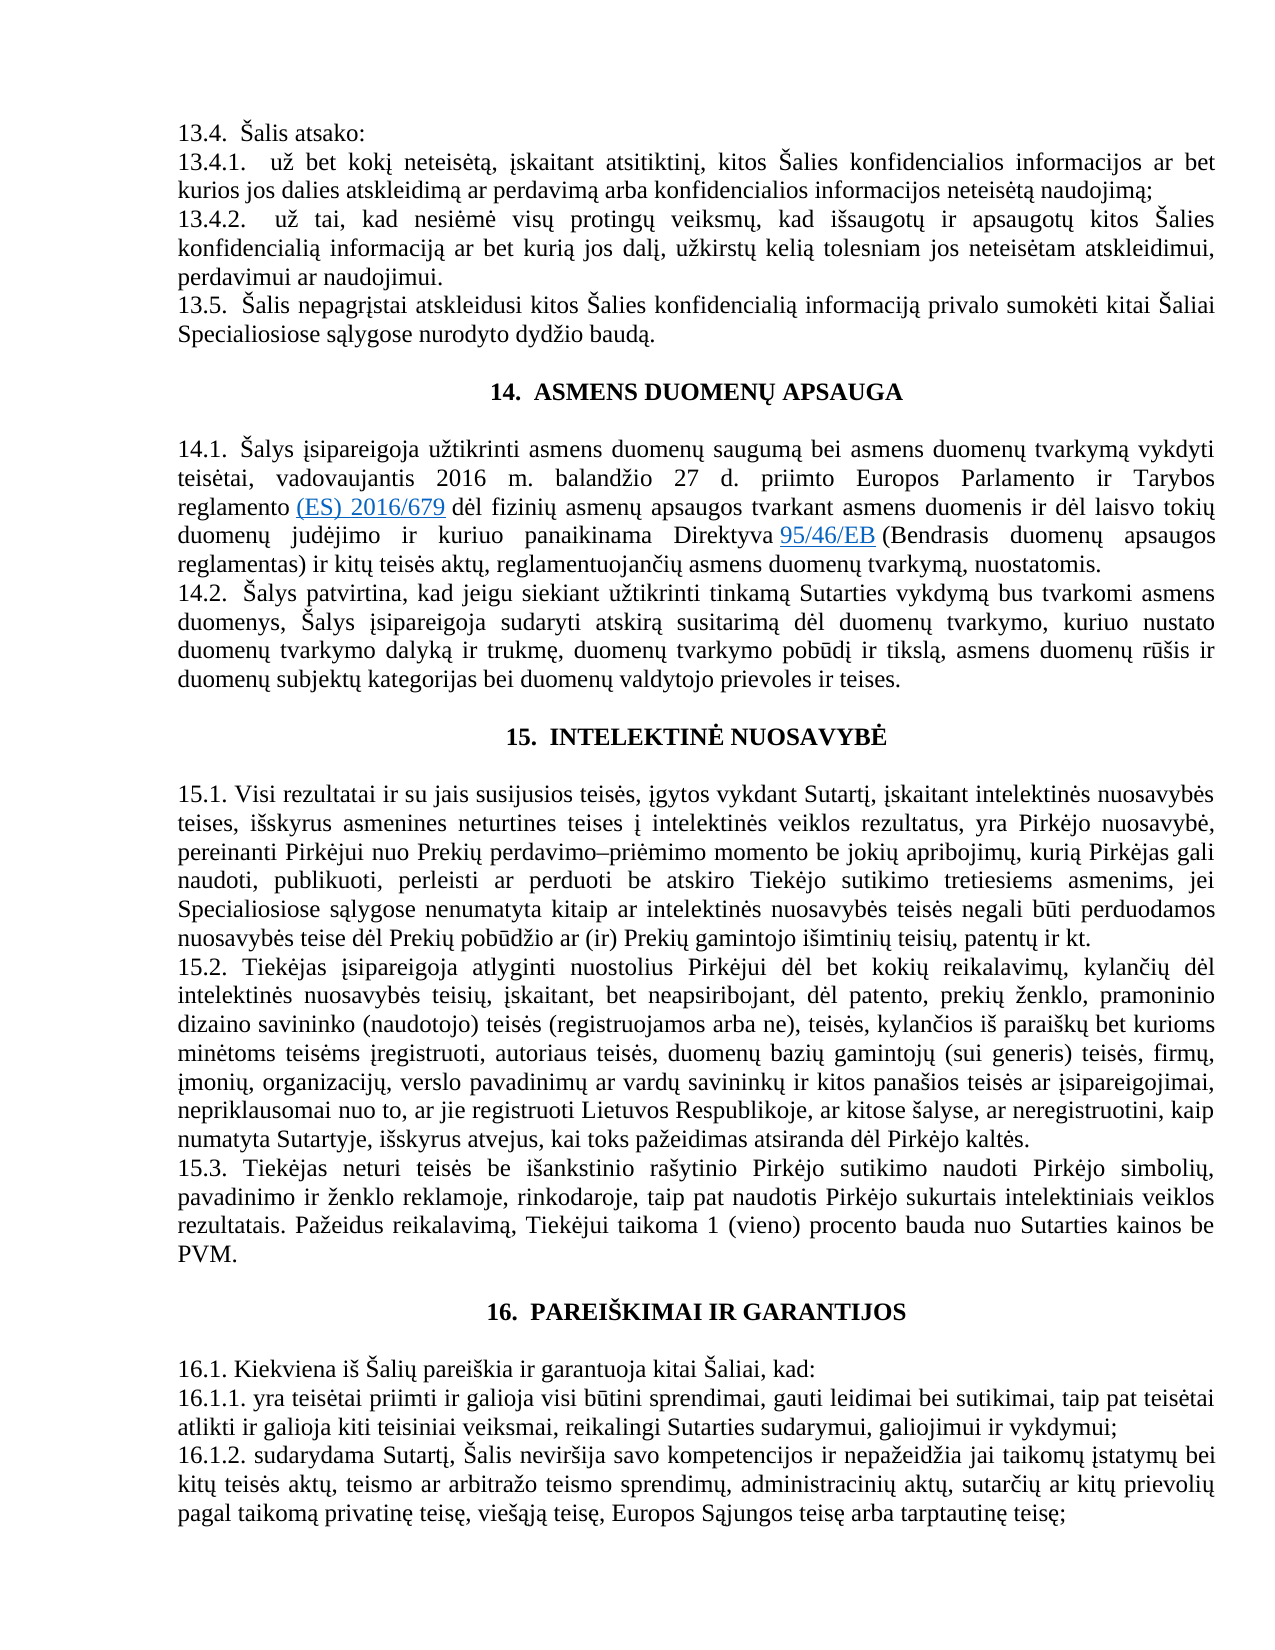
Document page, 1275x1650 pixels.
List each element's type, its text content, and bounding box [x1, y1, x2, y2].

text 16.1.1. yra teisėtai priimti ir galioja visi būtini sprendimai, gauti leidimai bei sutikimai, taip pat teisėtai atlikti ir galioja kiti teisiniai veiksmai, reikalingi Sutarties sudarymui, galiojimui ir vykdymui; [177, 1383, 1216, 1441]
text 14. ASMENS DUOMENŲ APSAUGA [177, 377, 1216, 406]
text 13.4. Šalis atsako: [177, 118, 1216, 147]
text 16. PAREIŠKIMAI IR GARANTIJOS [177, 1297, 1216, 1326]
text 16.1.2. sudarydama Sutartį, Šalis neviršija savo kompetencijos ir nepažeidžia jai taikomų įstatymų bei kitų teisės aktų, teismo ar arbitražo teismo sprendimų, administracinių aktų, sutarčių ar kitų prievolių pagal taikomą privatinę teisę, viešąją teisę, Europos Sąjungos teisę arba tarptautinę teisę; [177, 1441, 1216, 1527]
text 13.4.1. už bet kokį neteisėtą, įskaitant atsitiktinį, kitos Šalies konfidencialios informacijos ar bet kurios jos dalies atskleidimą ar perdavimą arba konfidencialios informacijos neteisėtą naudojimą; [177, 147, 1216, 204]
text 13.4.2. už tai, kad nesiėmė visų protingų veiksmų, kad išsaugotų ir apsaugotų kitos Šalies konfidencialią informaciją ar bet kurią jos dalį, užkirstų kelią tolesniam jos neteisėtam atskleidimui, perdavimui ar naudojimui. [177, 204, 1216, 291]
text 14.2. Šalys patvirtina, kad jeigu siekiant užtikrinti tinkamą Sutarties vykdymą bus tvarkomi asmens duomenys, Šalys įsipareigoja sudaryti atskirą susitarimą dėl duomenų tvarkymo, kuriuo nustato duomenų tvarkymo dalyką ir trukmę, duomenų tvarkymo pobūdį ir tikslą, asmens duomenų rūšis ir duomenų subjektų kategorijas bei duomenų valdytojo prievoles ir teises. [177, 578, 1216, 693]
text 15.3. Tiekėjas neturi teisės be išankstinio rašytinio Pirkėjo sutikimo naudoti Pirkėjo simbolių, pavadinimo ir ženklo reklamoje, rinkodaroje, taip pat naudotis Pirkėjo sukurtais intelektiniais veiklos rezultatais. Pažeidus reikalavimą, Tiekėjui taikoma 1 (vieno) procento bauda nuo Sutarties kainos be PVM. [177, 1153, 1216, 1268]
text 13.5. Šalis nepagrįstai atskleidusi kitos Šalies konfidencialią informaciją privalo sumokėti kitai Šaliai Specialiosiose sąlygose nurodyto dydžio baudą. [177, 291, 1216, 348]
text 14.1. Šalys įsipareigoja užtikrinti asmens duomenų saugumą bei asmens duomenų tvarkymą vykdyti teisėtai, vadovaujantis 2016 m. balandžio 27 d. priimto Europos Parlamento ir Tarybos reglamento (ES) 2016/679 dėl fizinių asmenų apsaugos tvarkant asmens duomenis ir dėl laisvo tokių duomenų judėjimo ir kuriuo panaikinama Direktyva 95/46/EB (Bendrasis duomenų apsaugos reglamentas) ir kitų teisės aktų, reglamentuojančių asmens duomenų tvarkymą, nuostatomis. [177, 434, 1216, 578]
text 15.2. Tiekėjas įsipareigoja atlyginti nuostolius Pirkėjui dėl bet kokių reikalavimų, kylančių dėl intelektinės nuosavybės teisių, įskaitant, bet neapsiribojant, dėl patento, prekių ženklo, pramoninio dizaino savininko (naudotojo) teisės (registruojamos arba ne), teisės, kylančios iš paraiškų bet kurioms minėtoms teisėms įregistruoti, autoriaus teisės, duomenų bazių gamintojų (sui generis) teisės, firmų, įmonių, organizacijų, verslo pavadinimų ar vardų savininkų ir kitos panašios teisės ar įsipareigojimai, nepriklausomai nuo to, ar jie registruoti Lietuvos Respublikoje, ar kitose šalyse, ar neregistruotini, kaip numatyta Sutartyje, išskyrus atvejus, kai toks pažeidimas atsiranda dėl Pirkėjo kaltės. [177, 952, 1216, 1153]
text 15.1. Visi rezultatai ir su jais susijusios teisės, įgytos vykdant Sutartį, įskaitant intelektinės nuosavybės teises, išskyrus asmenines neturtines teises į intelektinės veiklos rezultatus, yra Pirkėjo nuosavybė, pereinanti Pirkėjui nuo Prekių perdavimo–priėmimo momento be jokių apribojimų, kurią Pirkėjas gali naudoti, publikuoti, perleisti ar perduoti be atskiro Tiekėjo sutikimo tretiesiems asmenims, jei Specialiosiose sąlygose nenumatyta kitaip ar intelektinės nuosavybės teisės negali būti perduodamos nuosavybės teise dėl Prekių pobūdžio ar (ir) Prekių gamintojo išimtinių teisių, patentų ir kt. [177, 779, 1216, 952]
text 16.1. Kiekviena iš Šalių pareiškia ir garantuoja kitai Šaliai, kad: [177, 1354, 1216, 1383]
text 15. INTELEKTINĖ NUOSAVYBĖ [177, 722, 1216, 751]
